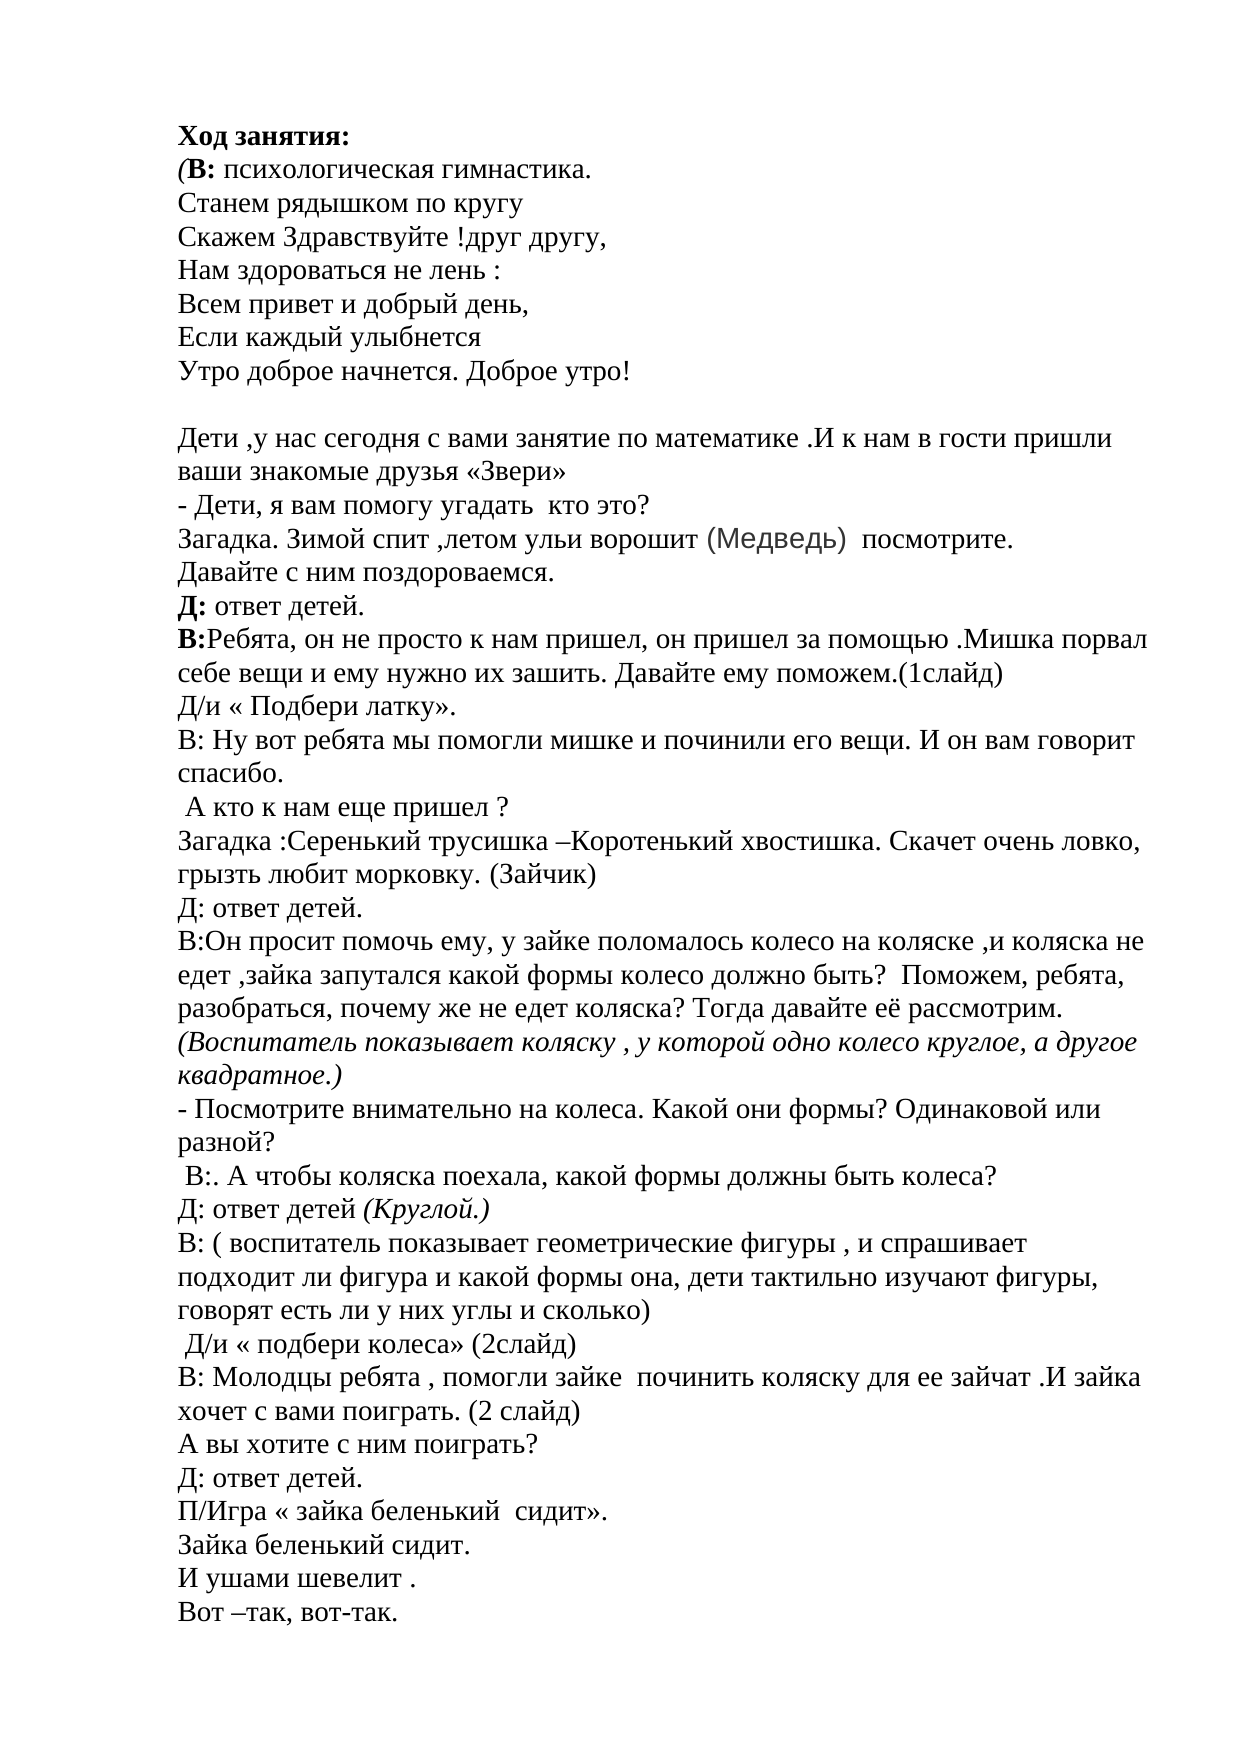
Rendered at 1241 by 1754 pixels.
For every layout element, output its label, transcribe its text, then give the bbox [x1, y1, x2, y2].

text Загадка. Зимой спит ,летом ульи ворошит (Медведь) посмотрите. [847, 521, 1152, 554]
text Дети ,у нас сегодня с вами занятие по математике .И к нам в гости пришли ваши знакомые друзья «Звери» [177, 420, 1152, 487]
text Зайка беленький сидит. [177, 1527, 1152, 1561]
text Д/и « подбери колеса» (2слайд) [177, 1326, 1152, 1359]
text Нам здороваться не лень : [177, 252, 1152, 286]
text Загадка. Зимой спит ,летом ульи ворошит (Медведь) посмотрите. [177, 521, 698, 554]
text В:. А чтобы коляска поехала, какой формы должны быть колеса? [177, 1158, 1152, 1192]
text Скажем Здравствуйте !друг другу, [177, 219, 1152, 252]
text Д: ответ детей. [177, 588, 1152, 621]
text А вы хотите с ним поиграть? [177, 1426, 1152, 1460]
text Д: ответ детей (Круглой.) [177, 1192, 1152, 1225]
text Всем привет и добрый день, [177, 286, 1152, 319]
text В: Молодцы ребята , помогли зайке починить коляску для ее зайчат .И зайка хочет с вами поиграть. (2 слайд) [177, 1359, 1152, 1426]
text Утро доброе начнется. Доброе утро! [177, 353, 1152, 386]
text В: Ну вот ребята мы помогли мишке и починили его вещи. И он вам говорит спасибо. [177, 722, 1152, 789]
text Д/и « Подбери латку». [177, 688, 1152, 722]
text Загадка :Серенький трусишка –Коротенький хвостишка. Скачет очень ловко, грызть любит морковку. (Зайчик) [177, 823, 1152, 890]
text В:Он просит помочь ему, у зайке поломалось колесо на коляске ,и коляска не едет ,зайка запутался какой формы колесо должно быть? Поможем, ребята, разобраться, почему же не едет коляска? Тогда давайте её рассмотрим. [177, 923, 1152, 1024]
text Д: ответ детей. [177, 1460, 1152, 1493]
text А кто к нам еще пришел ? [177, 789, 1152, 823]
text (Воспитатель показывает коляску , у которой одно колесо круглое, а другое квадратное.) [177, 1024, 1152, 1091]
text И ушами шевелит . [177, 1561, 1152, 1594]
text (В: психологическая гимнастика. [177, 152, 1152, 185]
text В: ( воспитатель показывает геометрические фигуры , и спрашивает подходит ли фигура и какой формы она, дети тактильно изучают фигуры, говорят есть ли у них углы и сколько) [177, 1225, 1152, 1326]
text Если каждый улыбнется [177, 319, 1152, 353]
text Станем рядышком по кругу [177, 185, 1152, 219]
text Д: ответ детей. [177, 890, 1152, 923]
text - Посмотрите внимательно на колеса. Какой они формы? Одинаковой или разной? [177, 1091, 1152, 1158]
text П/Игра « зайка беленький сидит». [177, 1493, 1152, 1527]
text Давайте с ним поздороваемся. [177, 554, 1152, 588]
text - Дети, я вам помогу угадать кто это? [177, 487, 1152, 521]
text В:Ребята, он не просто к нам пришел, он пришел за помощью .Мишка порвал себе вещи и ему нужно их зашить. Давайте ему поможем.(1слайд) [177, 621, 1152, 688]
text Ход занятия: [177, 118, 1152, 152]
text Вот –так, вот-так. [177, 1594, 1152, 1628]
